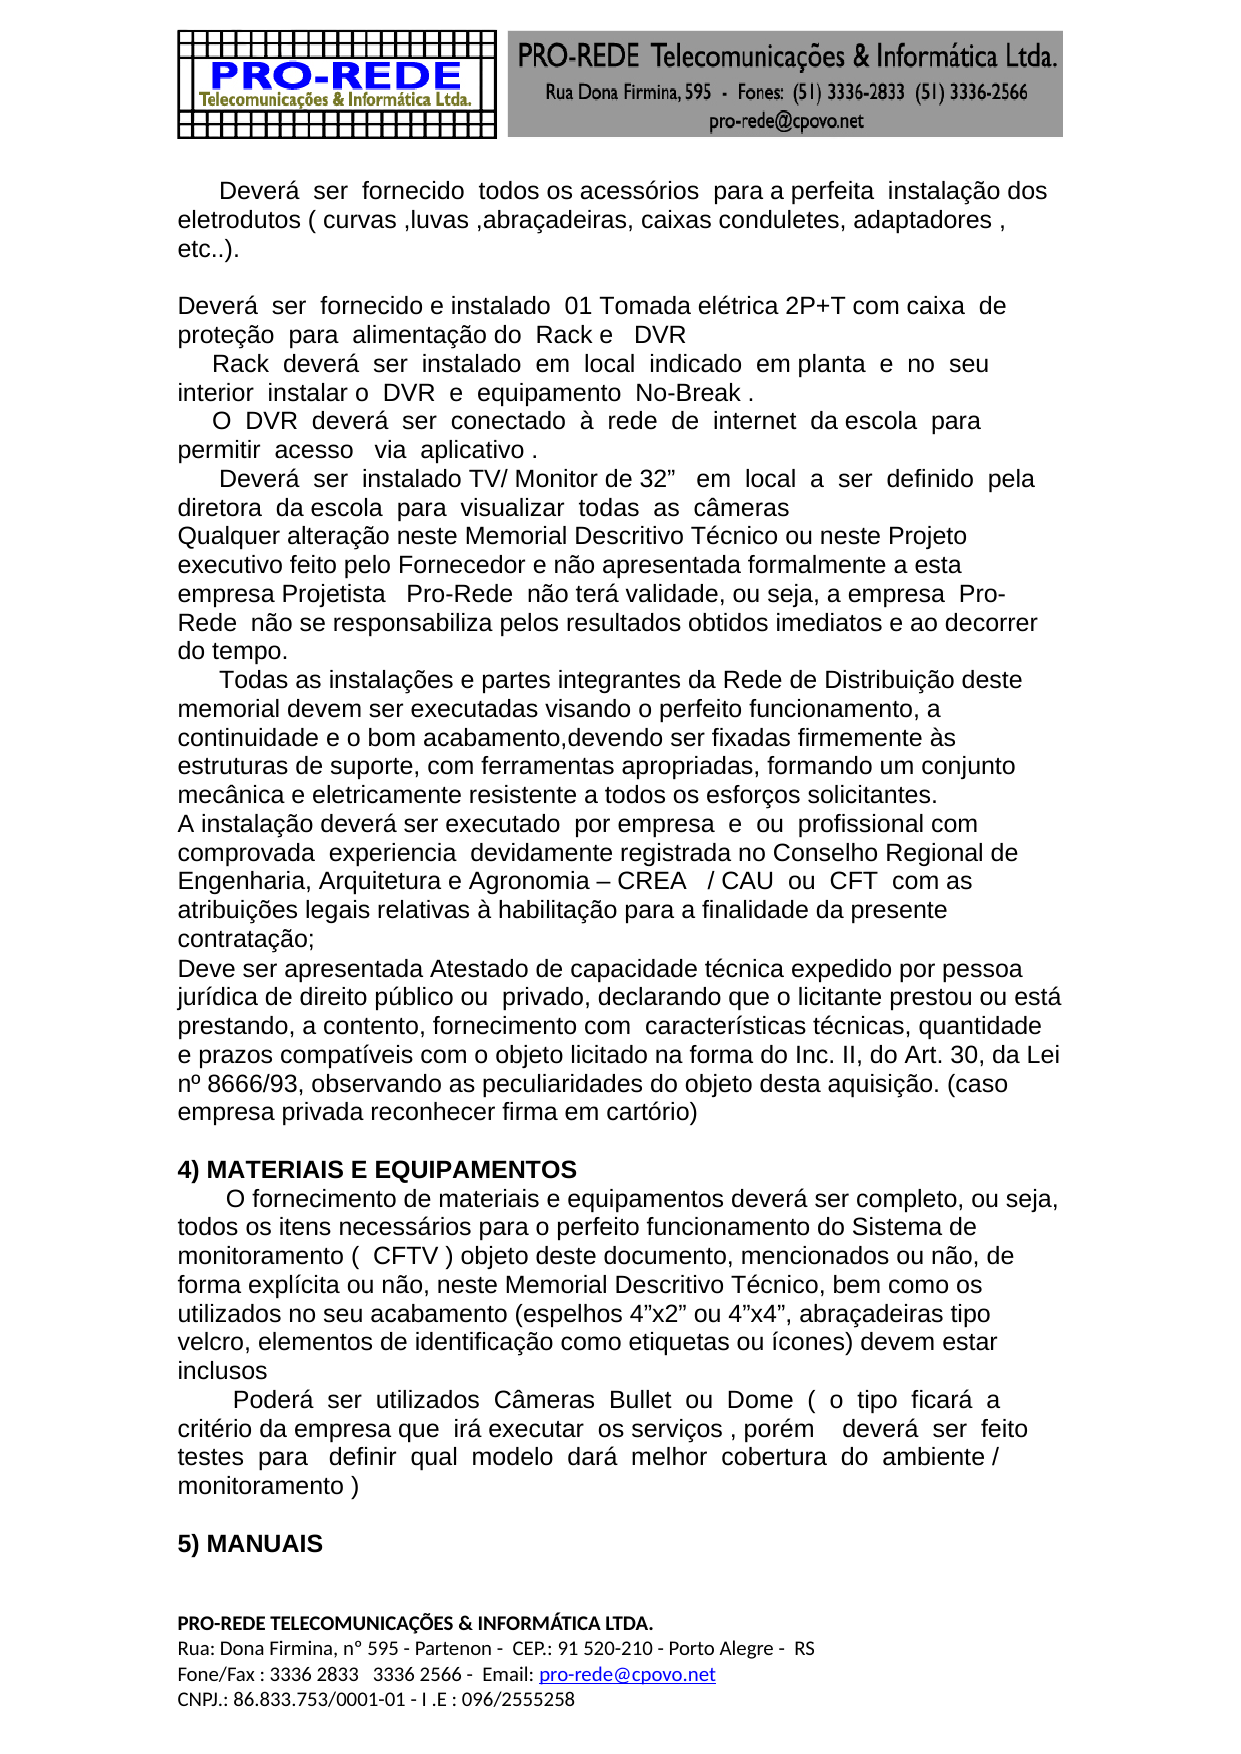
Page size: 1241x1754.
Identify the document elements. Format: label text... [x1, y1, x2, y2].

text 5) MANUAIS [177, 1528, 1063, 1557]
text Deve ser apresentada Atestado de capacidade técnica expedido por pessoa jurídica de direito público ou privado, declarando que o licitante prestou ou está prestando, a contento, fornecimento com características técnicas, quantidade e prazos compatíveis com o objeto licitado na forma do Inc. II, do Art. 30, da Lei nº 8666/93, observando as peculiaridades do objeto desta aquisição. (caso empresa privada reconhecer firma em cartório) [177, 953, 1063, 1155]
text 4) MATERIAIS E EQUIPAMENTOS [177, 1155, 1063, 1183]
text A instalação deverá ser executado por empresa e ou profissional com comprovada experiencia devidamente registrada no Conselho Regional de Engenharia, Arquitetura e Agronomia – CREA / CAU ou CFT com as atribuições legais relativas à habilitação para a finalidade da presente contratação; [177, 809, 1063, 953]
text Qualquer alteração neste Memorial Descritivo Técnico ou neste Projeto executivo feito pelo Fornecedor e não apresentada formalmente a esta empresa Projetista Pro-Rede não terá validade, ou seja, a empresa Pro-Rede não se responsabiliza pelos resultados obtidos imediatos e ao decorrer do tempo. [177, 521, 1063, 665]
text Todas as instalações e partes integrantes da Rede de Distribuição deste memorial devem ser executadas visando o perfeito funcionamento, a continuidade e o bom acabamento,devendo ser fixadas firmemente às estruturas de suporte, com ferramentas apropriadas, formando um conjunto mecânica e eletricamente resistente a todos os esforços solicitantes. [177, 665, 1063, 809]
text Deverá ser fornecido e instalado 01 Tomada elétrica 2P+T com caixa de proteção para alimentação do Rack e DVR Rack deverá ser instalado em local indicado em planta e no seu interior instalar o DVR e equipamento No-Break . O DVR deverá ser conectado à rede de internet da escola para permitir acesso via aplicativo . Deverá ser instalado TV/ Monitor de 32” em local a ser definido pela diretora da escola para visualizar todas as câmeras [177, 291, 1063, 521]
text O fornecimento de materiais e equipamentos deverá ser completo, ou seja, todos os itens necessários para o perfeito funcionamento do Sistema de monitoramento ( CFTV ) objeto deste documento, mencionados ou não, de forma explícita ou não, neste Memorial Descritivo Técnico, bem como os utilizados no seu acabamento (espelhos 4”x2” ou 4”x4”, abraçadeiras tipo velcro, elementos de identificação como etiquetas ou ícones) devem estar inclusos Poderá ser utilizados Câmeras Bullet ou Dome ( o tipo ficará a critério da empresa que irá executar os serviços , porém deverá ser feito testes para definir qual modelo dará melhor cobertura do ambiente / monitoramento ) [177, 1183, 1063, 1500]
picture [177, 29, 1063, 139]
text Deverá ser fornecido todos os acessórios para a perfeita instalação dos eletrodutos ( curvas ,luvas ,abraçadeiras, caixas conduletes, adaptadores , etc..). [177, 176, 1063, 263]
